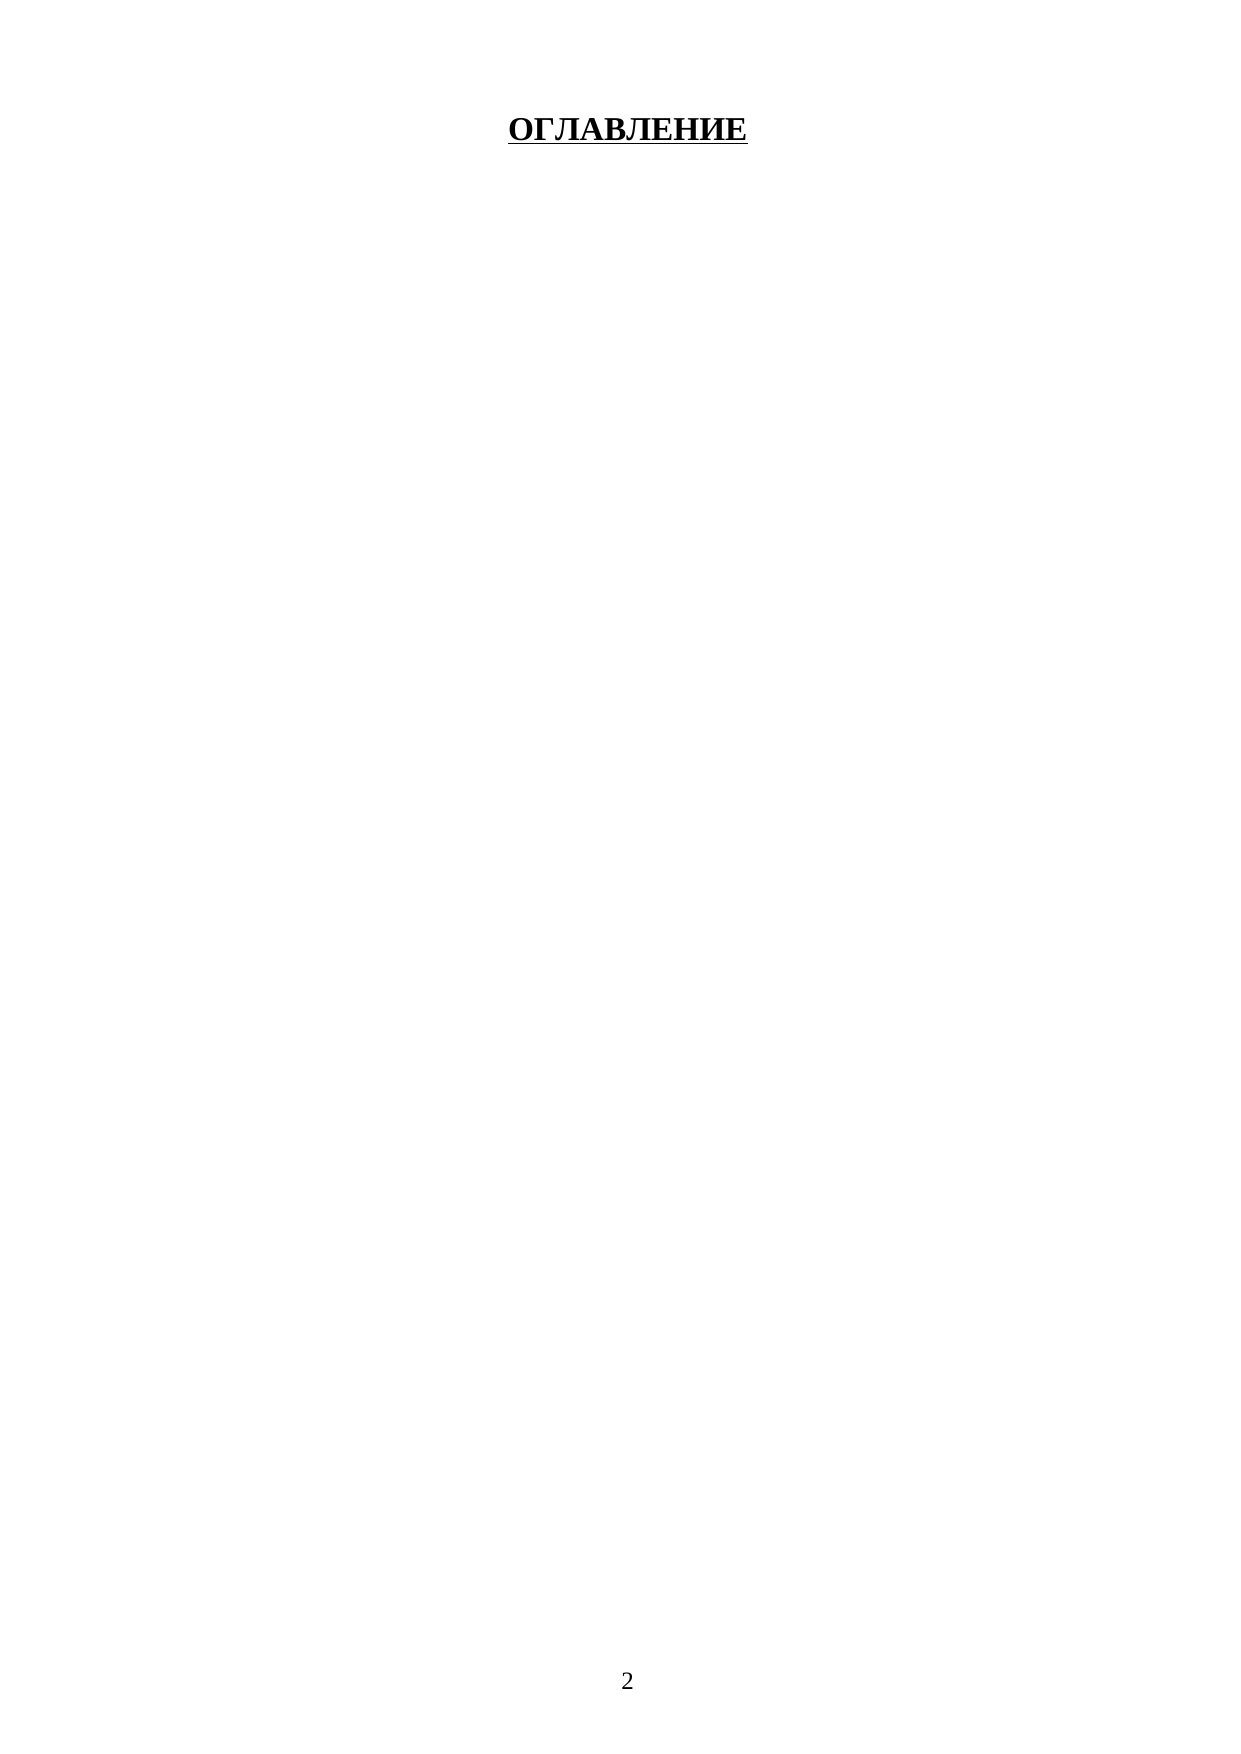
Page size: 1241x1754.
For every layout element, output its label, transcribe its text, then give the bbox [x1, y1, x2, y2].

list ОГЛАВЛЕНИЕ [89, 109, 1166, 148]
